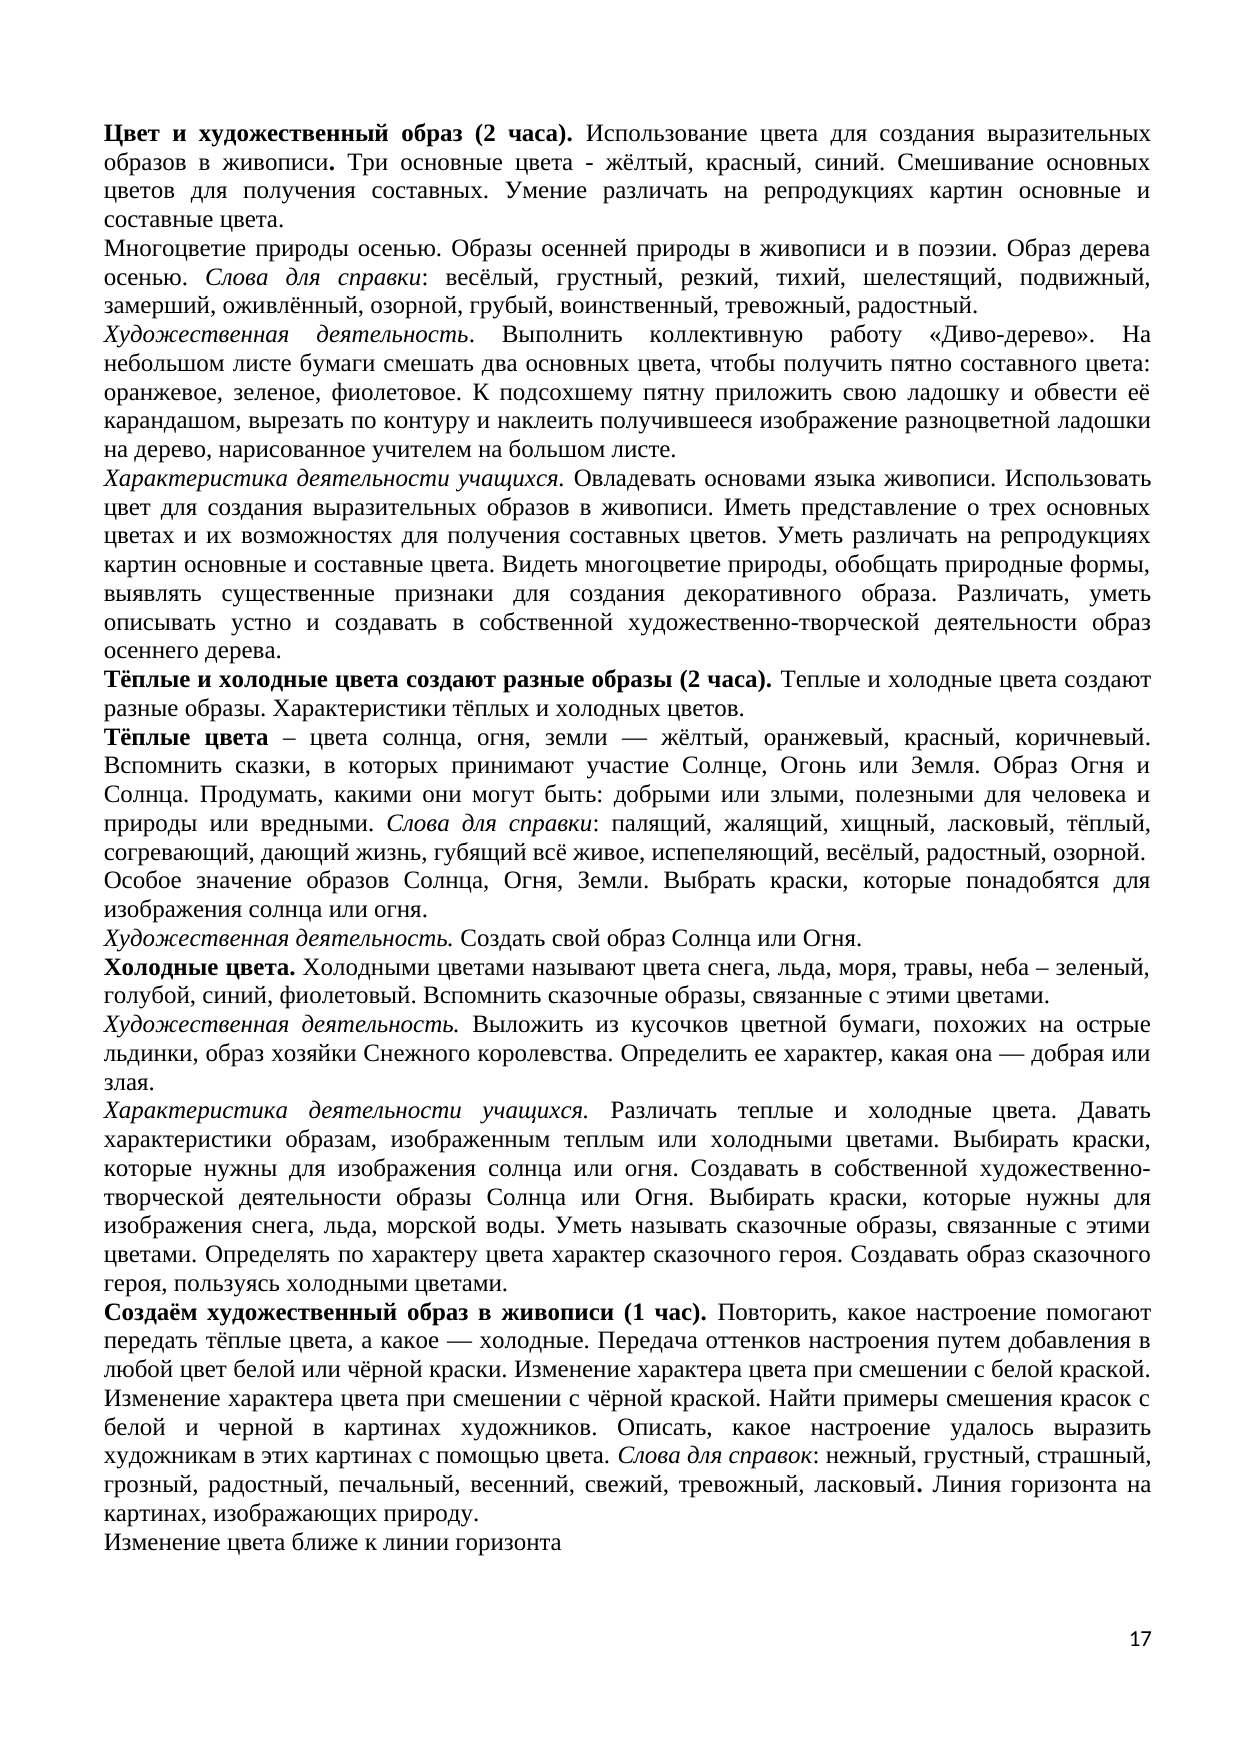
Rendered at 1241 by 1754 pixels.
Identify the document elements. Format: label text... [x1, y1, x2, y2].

text Характеристика деятельности учащихся. Овладевать основами языка живописи. Использовать цвет для создания выразительных образов в живописи. Иметь представление о трех основных цветах и их возможностях для получения составных цветов. Уметь различать на репродукциях картин основные и составные цвета. Видеть многоцветие природы, обобщать природные формы, выявлять существенные признаки для создания декоративного образа. Различать, уметь описывать устно и создавать в собственной художественно-творческой деятельности образ осеннего дерева. [103, 463, 1152, 664]
text Цвет и художественный образ (2 часа). Использование цвета для создания выразительных образов в живописи. Три основные цвета - жёлтый, красный, синий. Смешивание основных цветов для получения составных. Умение различать на репродукциях картин основные и составные цвета. [103, 118, 1152, 233]
text Особое значение образов Солнца, Огня, Земли. Выбрать краски, которые понадобятся для изображения солнца или огня. [103, 866, 1152, 923]
text Тёплые и холодные цвета создают разные образы (2 часа). Теплые и холодные цвета создают разные образы. Характеристики тёплых и холодных цветов. [103, 664, 1152, 722]
text Создаём художественный образ в живописи (1 час). Повторить, какое настроение помогают передать тёплые цвета, а какое — холодные. Передача оттенков настроения путем добавления в любой цвет белой или чёрной краски. Изменение характера цвета при смешении с белой краской. Изменение характера цвета при смешении с чёрной краской. Найти примеры смешения красок с белой и черной в картинах художников. Описать, какое настроение удалось выразить художникам в этих картинах с помощью цвета. Слова для справок: нежный, грустный, страшный, грозный, радостный, печальный, весенний, свежий, тревожный, ласковый. Линия горизонта на картинах, изображающих природу. [103, 1297, 1152, 1527]
text Холодные цвета. Холодными цветами называют цвета снега, льда, моря, травы, неба – зеленый, голубой, синий, фиолетовый. Вспомнить сказочные образы, связанные с этими цветами. [103, 952, 1152, 1009]
text Тёплые цвета – цвета солнца, огня, земли — жёлтый, оранжевый, красный, коричневый. Вспомнить сказки, в которых принимают участие Солнце, Огонь или Земля. Образ Огня и Солнца. Продумать, какими они могут быть: добрыми или злыми, полезными для человека и природы или вредными. Слова для справки: палящий, жалящий, хищный, ласковый, тёплый, согревающий, дающий жизнь, губящий всё живое, испепеляющий, весёлый, радостный, озорной. [103, 722, 1152, 866]
text Художественная деятельность. Выполнить коллективную работу «Диво-дерево». На небольшом листе бумаги смешать два основных цвета, чтобы получить пятно составного цвета: оранжевое, зеленое, фиолетовое. К подсохшему пятну приложить свою ладошку и обвести её карандашом, вырезать по контуру и наклеить получившееся изображение разноцветной ладошки на дерево, нарисованное учителем на большом листе. [103, 319, 1152, 463]
text Многоцветие природы осенью. Образы осенней природы в живописи и в поэзии. Образ дерева осенью. Слова для справки: весёлый, грустный, резкий, тихий, шелестящий, подвижный, замерший, оживлённый, озорной, грубый, воинственный, тревожный, радостный. [103, 233, 1152, 319]
text Изменение цвета ближе к линии горизонта [103, 1527, 1152, 1556]
text Художественная деятельность. Создать свой образ Солнца или Огня. [103, 923, 1152, 952]
text Характеристика деятельности учащихся. Различать теплые и холодные цвета. Давать характеристики образам, изображенным теплым или холодными цветами. Выбирать краски, которые нужны для изображения солнца или огня. Создавать в собственной художественно-творческой деятельности образы Солнца или Огня. Выбирать краски, которые нужны для изображения снега, льда, морской воды. Уметь называть сказочные образы, связанные с этими цветами. Определять по характеру цвета характер сказочного героя. Создавать образ сказочного героя, пользуясь холодными цветами. [103, 1096, 1152, 1297]
text Художественная деятельность. Выложить из кусочков цветной бумаги, похожих на острые льдинки, образ хозяйки Снежного королевства. Определить ее характер, какая она — добрая или злая. [103, 1009, 1152, 1096]
